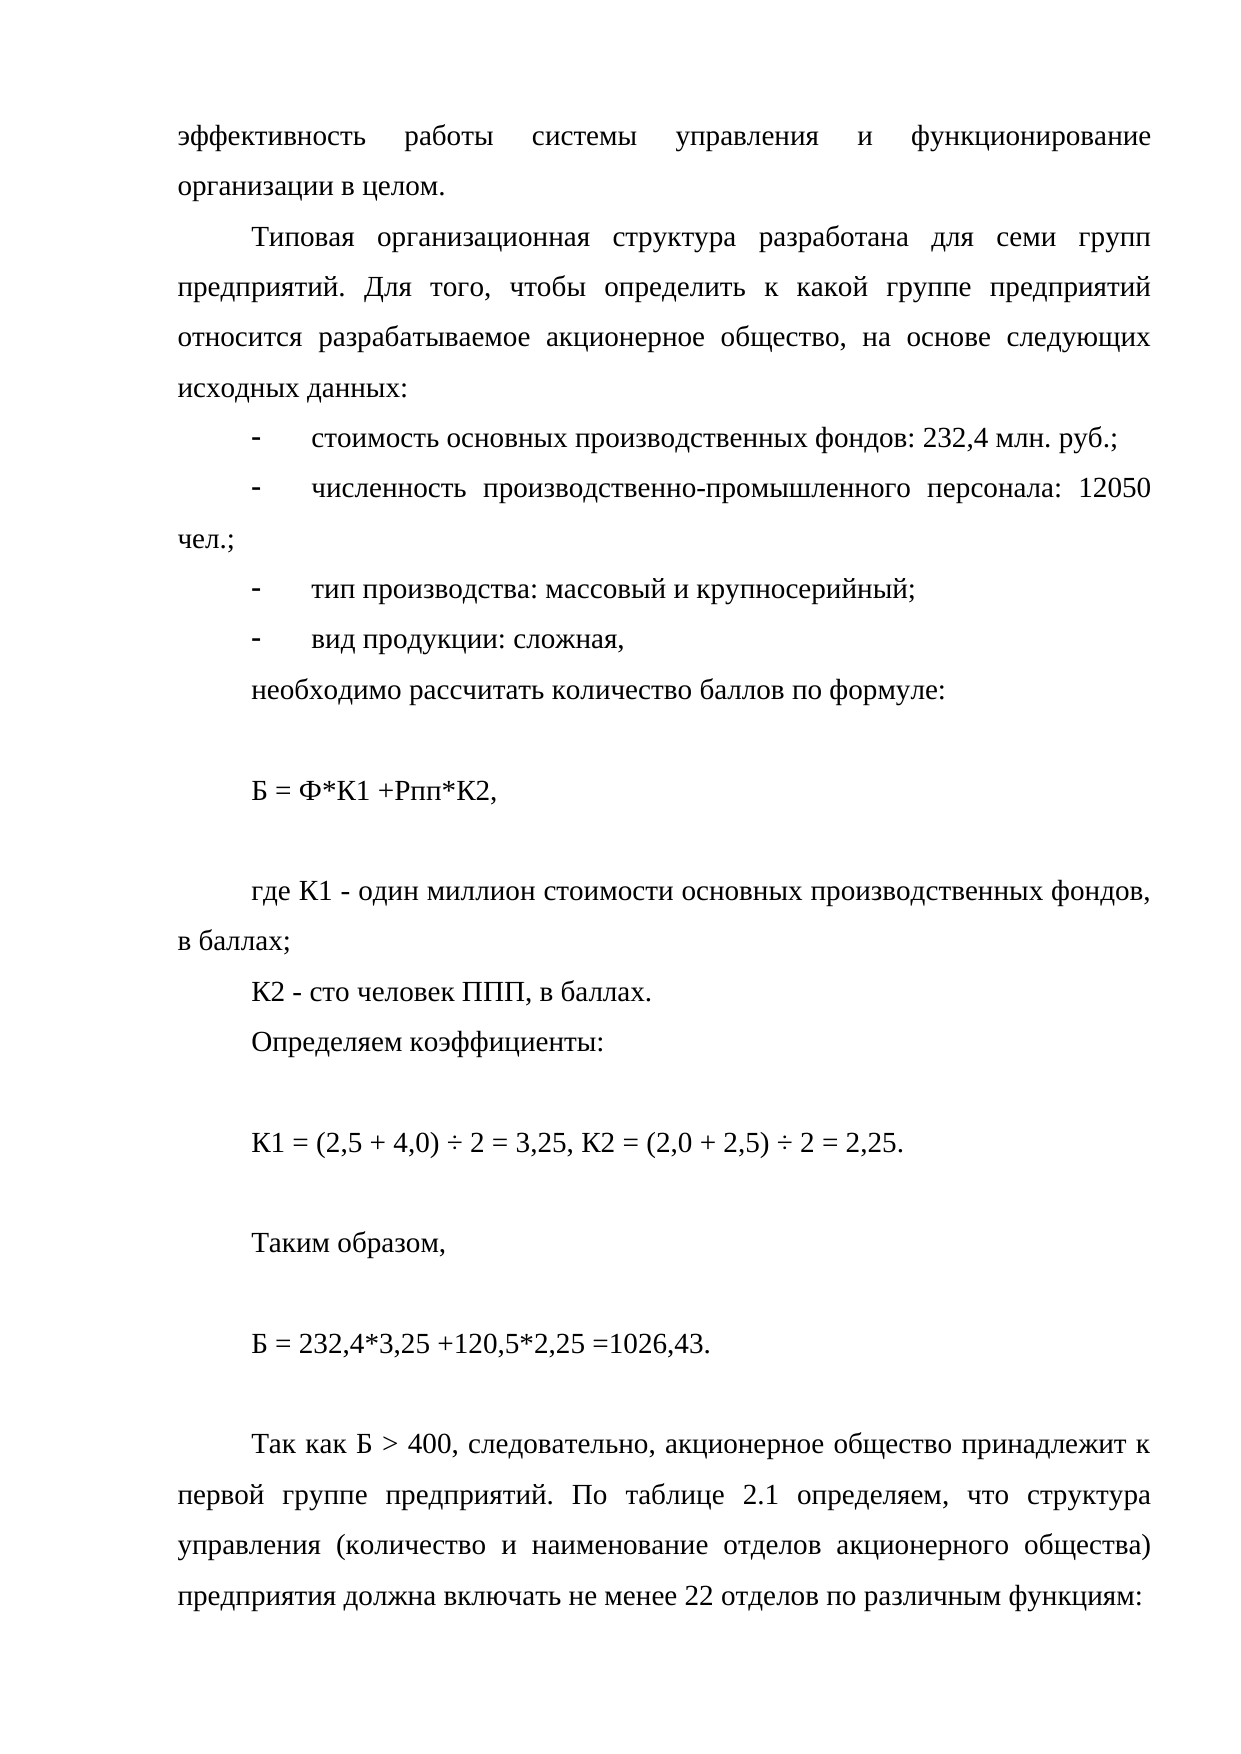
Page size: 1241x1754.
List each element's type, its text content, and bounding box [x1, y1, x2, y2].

text необходимо рассчитать количество баллов по формуле: [177, 672, 1152, 706]
text Типовая организационная структура разработана для семи групп предприятий. Для того, чтобы определить к какой группе предприятий относится разрабатываемое акционерное общество, на основе следующих исходных данных: [177, 219, 1152, 403]
text К2 - сто человек ППП, в баллах. [177, 974, 1152, 1007]
list численность производственно-промышленного персонала: 12050 чел.; [177, 470, 1152, 554]
text Таким образом, [177, 1225, 1152, 1259]
text где К1 - один миллион стоимости основных производственных фондов, в баллах; [177, 873, 1152, 957]
list стоимость основных производственных фондов: 232,4 млн. руб.; [177, 420, 1152, 454]
text Б = 232,4*3,25 +120,5*2,25 =1026,43. [177, 1326, 1152, 1359]
list вид продукции: сложная, [177, 622, 1152, 655]
text К1 = (2,5 + 4,0) ÷ 2 = 3,25, К2 = (2,0 + 2,5) ÷ 2 = 2,25. [177, 1125, 1152, 1158]
text Б = Ф*К1 +Рпп*К2, [177, 773, 1152, 806]
list тип производства: массовый и крупносерийный; [177, 571, 1152, 605]
text Определяем коэффициенты: [177, 1024, 1152, 1058]
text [177, 118, 1152, 202]
text Так как Б > 400, следовательно, акционерное общество принадлежит к первой группе предприятий. По таблице 2.1 определяем, что структура управления (количество и наименование отделов акционерного общества) предприятия должна включать не менее 22 отделов по различным функциям: [177, 1427, 1152, 1611]
